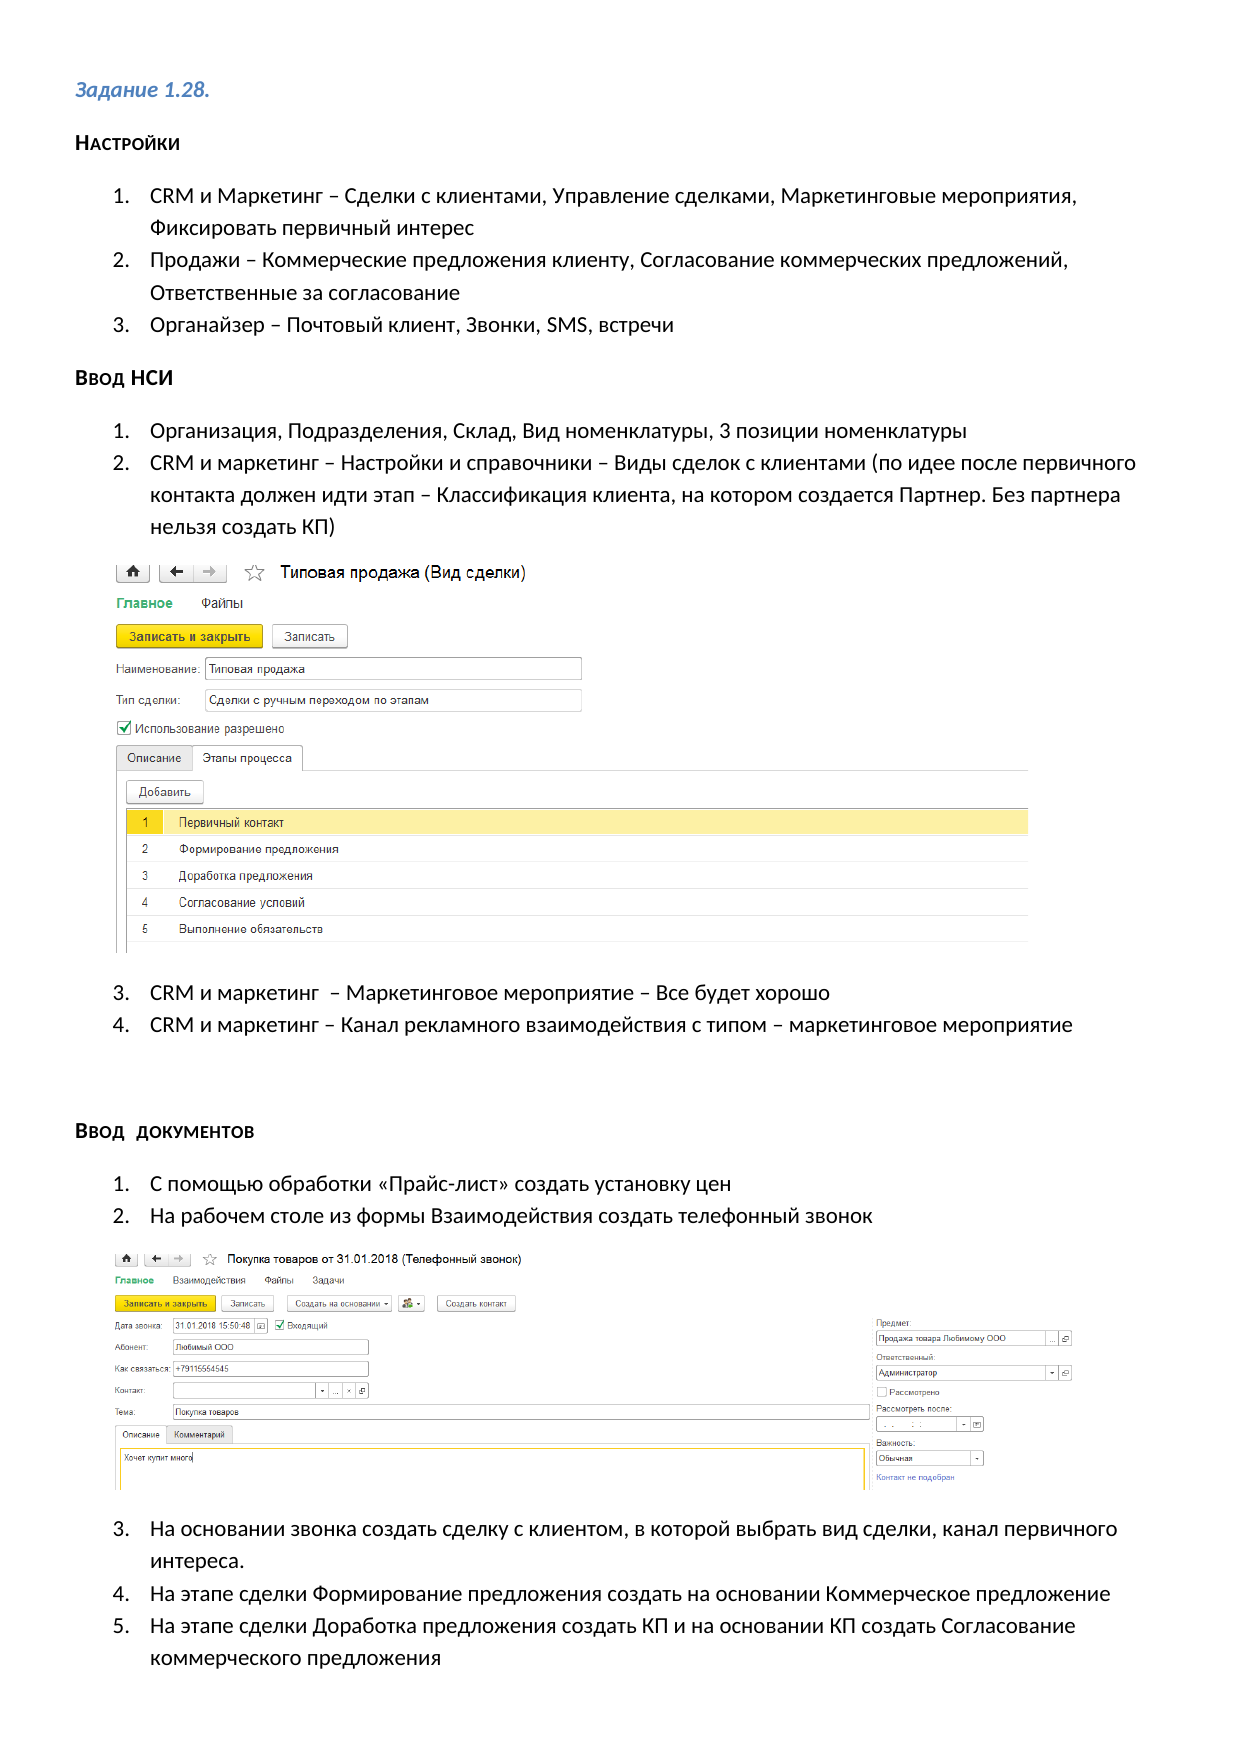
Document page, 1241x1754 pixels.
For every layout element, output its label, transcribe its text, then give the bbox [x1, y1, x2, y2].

text Настройки [75, 128, 1165, 156]
list На этапе сделки Доработка предложения создать КП и на основании КП создать Согласование коммерческого предложения [112, 1611, 1165, 1671]
list CRM и маркетинг – Канал рекламного взаимодействия с типом – маркетинговое мероприятие [112, 1010, 1165, 1038]
list На основании звонка создать сделку с клиентом, в которой выбрать вид сделки, канал первичного интереса. [112, 1514, 1165, 1574]
text Задание 1.28. [75, 75, 1165, 103]
list На рабочем столе из формы Взаимодействия создать телефонный звонок [112, 1201, 1165, 1229]
list CRM и Маркетинг – Сделки с клиентами, Управление сделками, Маркетинговые мероприятия, Фиксировать первичный интерес [112, 181, 1165, 241]
text Ввод НСИ [75, 363, 1165, 391]
list CRM и маркетинг – Настройки и справочники – Виды сделок с клиентами (по идее после первичного контакта должен идти этап – Классификация клиента, на котором создается Партнер. Без партнера нельзя создать КП) [112, 448, 1165, 540]
list Органайзер – Почтовый клиент, Звонки, SMS, встречи [112, 310, 1165, 338]
text Ввод документов [75, 1116, 1165, 1144]
list Продажи – Коммерческие предложения клиенту, Согласование коммерческих предложений, Ответственные за согласование [112, 245, 1165, 306]
list Организация, Подразделения, Склад, Вид номенклатуры, 3 позиции номенклатуры [112, 416, 1165, 444]
picture [112, 565, 1029, 953]
list С помощью обработки «Прайс-лист» создать установку цен [112, 1169, 1165, 1197]
list На этапе сделки Формирование предложения создать на основании Коммерческое предложение [112, 1579, 1165, 1607]
picture [112, 1254, 1075, 1490]
list CRM и маркетинг – Маркетинговое мероприятие – Все будет хорошо [112, 978, 1165, 1006]
